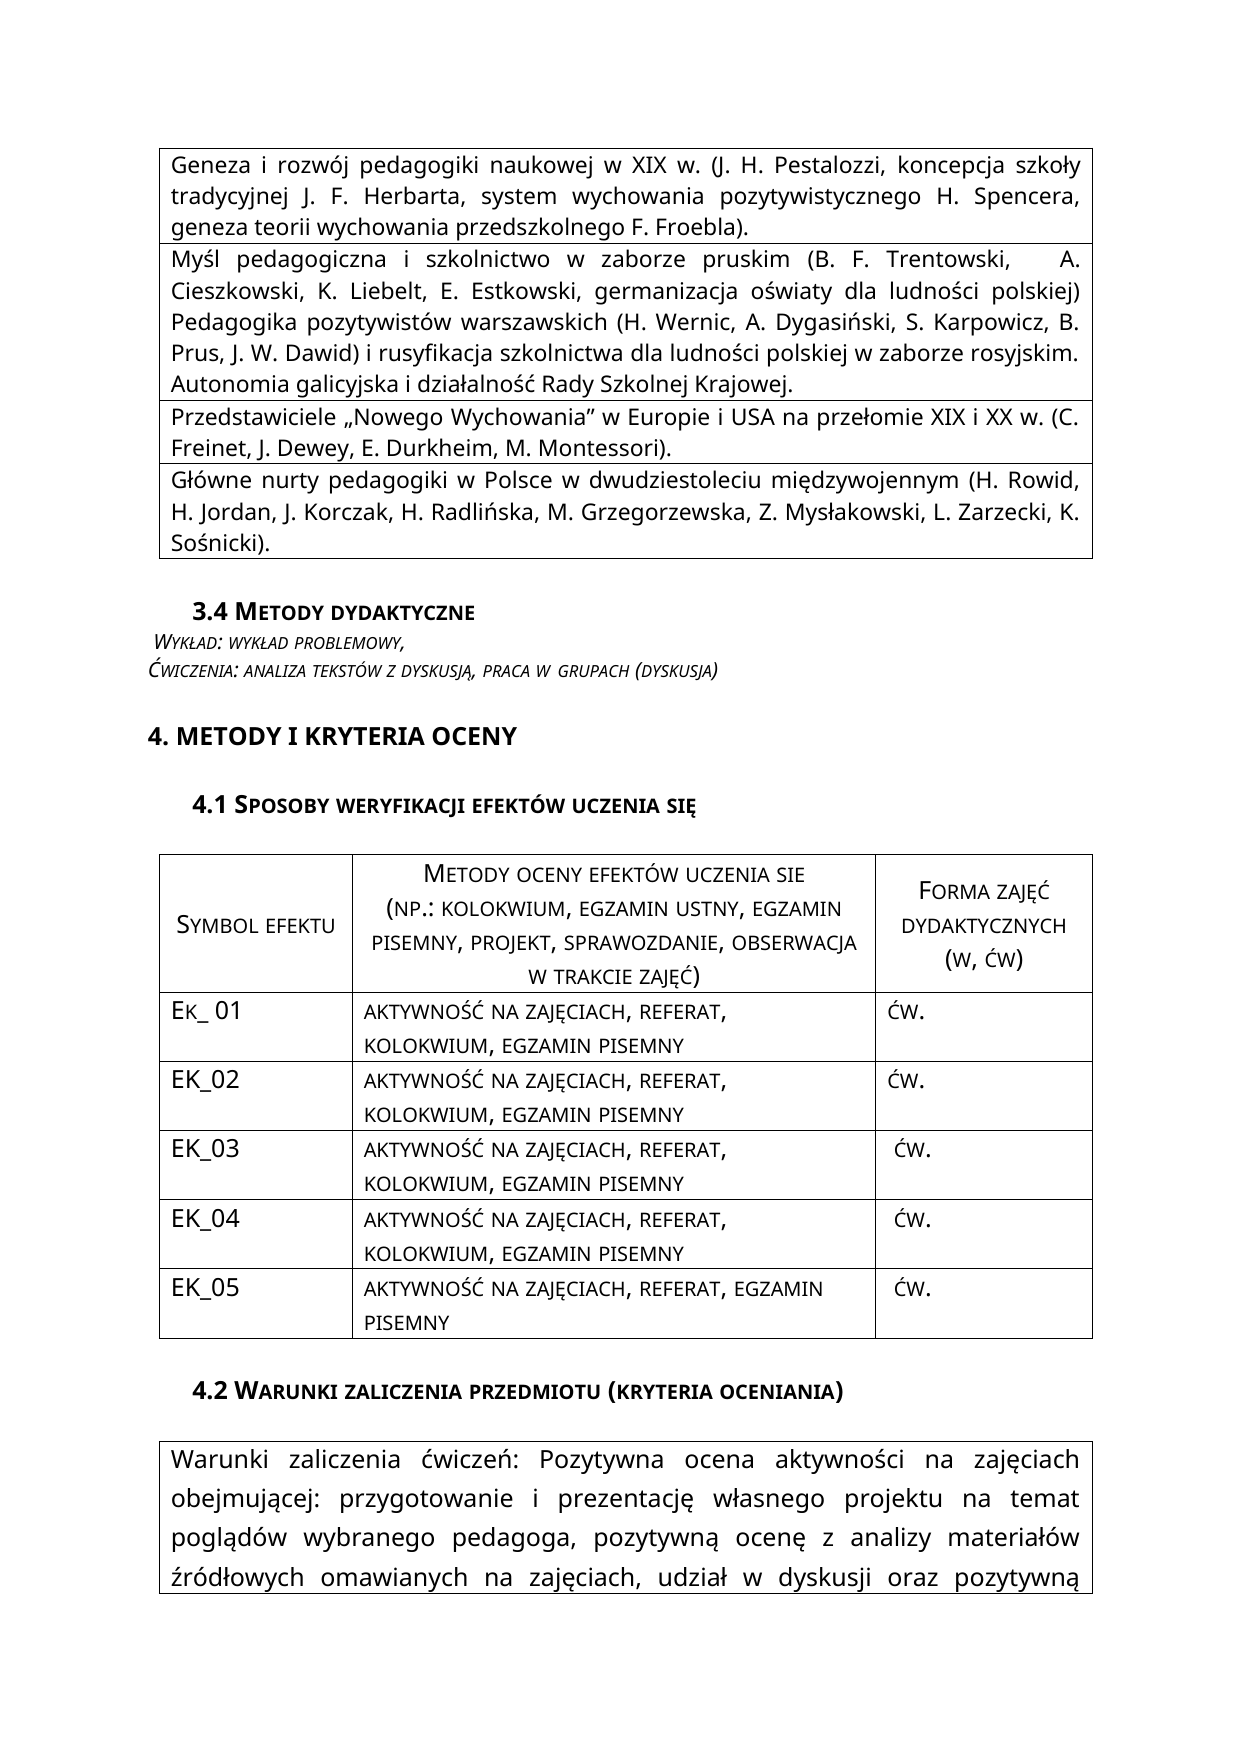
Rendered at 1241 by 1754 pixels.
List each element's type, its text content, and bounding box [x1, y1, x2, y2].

table_cell ćw. [876, 1269, 1092, 1337]
table_cell ćw. [876, 993, 1092, 1061]
table_cell EK_05 [160, 1269, 352, 1337]
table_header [160, 1442, 1092, 1593]
text 4.2 Warunki zaliczenia przedmiotu (kryteria oceniania) [192, 1373, 1093, 1407]
table_header Forma zajęć dydaktycznych (w, ćw) [876, 855, 1092, 992]
table_cell ćw. [876, 1062, 1092, 1130]
table_header Metody oceny efektów uczenia sie (np.: kolokwium, egzamin ustny, egzamin pisemny, projekt, sprawozdanie, obserwacja w trakcie zajęć) [353, 855, 875, 992]
text Ćwiczenia: analiza tekstów z dyskusją, praca w grupach (dyskusja) [148, 656, 1093, 684]
table_cell aktywność na zajęciach, referat, kolokwium, egzamin pisemny [353, 1131, 875, 1199]
table_cell aktywność na zajęciach, referat, kolokwium, egzamin pisemny [353, 1062, 875, 1130]
table_cell EK_02 [160, 1062, 352, 1130]
text 4.1 Sposoby weryfikacji efektów uczenia się [192, 786, 1093, 820]
table_cell EK_03 [160, 1131, 352, 1199]
table_cell Geneza i rozwój pedagogiki naukowej w XIX w. (J. H. Pestalozzi, koncepcja szkoły tradycyjnej J. F. Herbarta, system wychowania pozytywistycznego H. Spencera, geneza teorii wychowania przedszkolnego F. Froebla). [160, 149, 1092, 242]
table_cell aktywność na zajęciach, referat, kolokwium, egzamin pisemny [353, 993, 875, 1061]
table_header Symbol efektu [160, 855, 352, 992]
table_cell Główne nurty pedagogiki w Polsce w dwudziestoleciu międzywojennym (H. Rowid, H. Jordan, J. Korczak, H. Radlińska, M. Grzegorzewska, Z. Mysłakowski, L. Zarzecki, K. Sośnicki). [160, 464, 1092, 558]
table_cell Przedstawiciele „Nowego Wychowania” w Europie i USA na przełomie XIX i XX w. (C. Freinet, J. Dewey, E. Durkheim, M. Montessori). [160, 401, 1092, 463]
table_cell ćw. [876, 1200, 1092, 1268]
text 3.4 Metody dydaktyczne [192, 593, 1093, 627]
text Wykład: wykład problemowy, [148, 627, 1093, 656]
table_cell aktywność na zajęciach, referat, egzamin pisemny [353, 1269, 875, 1337]
table_cell ćw. [876, 1131, 1092, 1199]
table_cell Ek_ 01 [160, 993, 352, 1061]
text 4. METODY I KRYTERIA OCENY [148, 718, 1093, 752]
table_cell Myśl pedagogiczna i szkolnictwo w zaborze pruskim (B. F. Trentowski, A. Cieszkowski, K. Liebelt, E. Estkowski, germanizacja oświaty dla ludności polskiej) Pedagogika pozytywistów warszawskich (H. Wernic, A. Dygasiński, S. Karpowicz, B. Prus, J. W. Dawid) i rusyfikacja szkolnictwa dla ludności polskiej w zaborze rosyjskim. Autonomia galicyjska i działalność Rady Szkolnej Krajowej. [160, 244, 1092, 400]
table_cell aktywność na zajęciach, referat, kolokwium, egzamin pisemny [353, 1200, 875, 1268]
table_cell EK_04 [160, 1200, 352, 1268]
